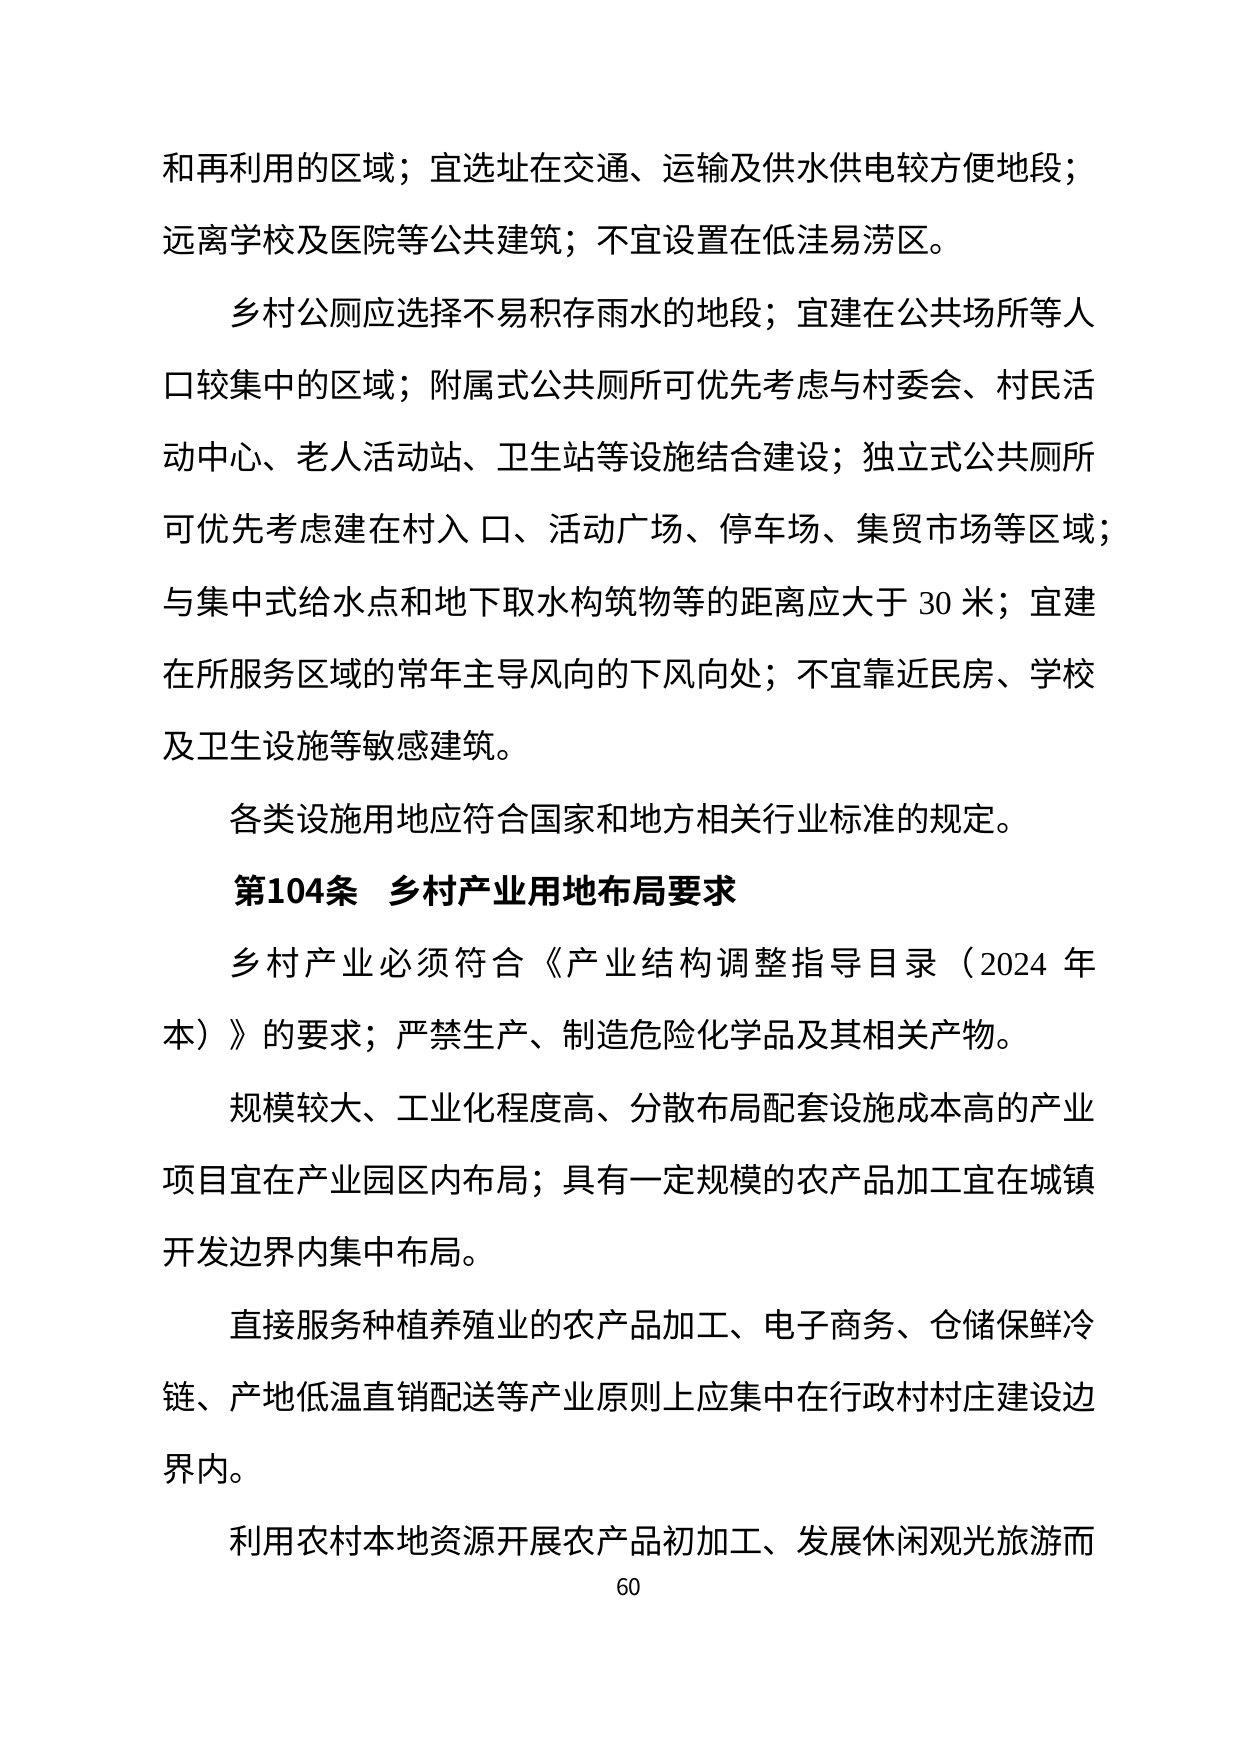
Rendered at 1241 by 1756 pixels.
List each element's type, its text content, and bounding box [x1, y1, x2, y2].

text 各类设施用地应符合国家和地方相关行业标准的规定。 [162, 792, 1096, 841]
text 乡村产业用地布局要求 [162, 864, 1085, 913]
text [162, 1515, 1096, 1563]
text 直接服务种植养殖业的农产品加工、电子商务、仓储保鲜冷链、产地低温直销配送等产业原则上应集中在行政村村庄建设边界内。 [162, 1298, 1096, 1491]
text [162, 142, 1096, 262]
text 乡村产业必须符合《产业结构调整指导目录（2024 年本）》的要求；严禁生产、制造危险化学品及其相关产物。 [162, 937, 1096, 1057]
text 规模较大、工业化程度高、分散布局配套设施成本高的产业项目宜在产业园区内布局；具有一定规模的农产品加工宜在城镇开发边界内集中布局。 [162, 1081, 1096, 1274]
text 乡村公厕应选择不易积存雨水的地段；宜建在公共场所等人口较集中的区域；附属式公共厕所可优先考虑与村委会、村民活动中心、老人活动站、卫生站等设施结合建设；独立式公共厕所可优先考虑建在村入 口、活动广场、停车场、集贸市场等区域；与集中式给水点和地下取水构筑物等的距离应大于 30 米；宜建在所服务区域的常年主导风向的下风向处；不宜靠近民房、学校及卫生设施等敏感建筑。 [162, 286, 1096, 768]
